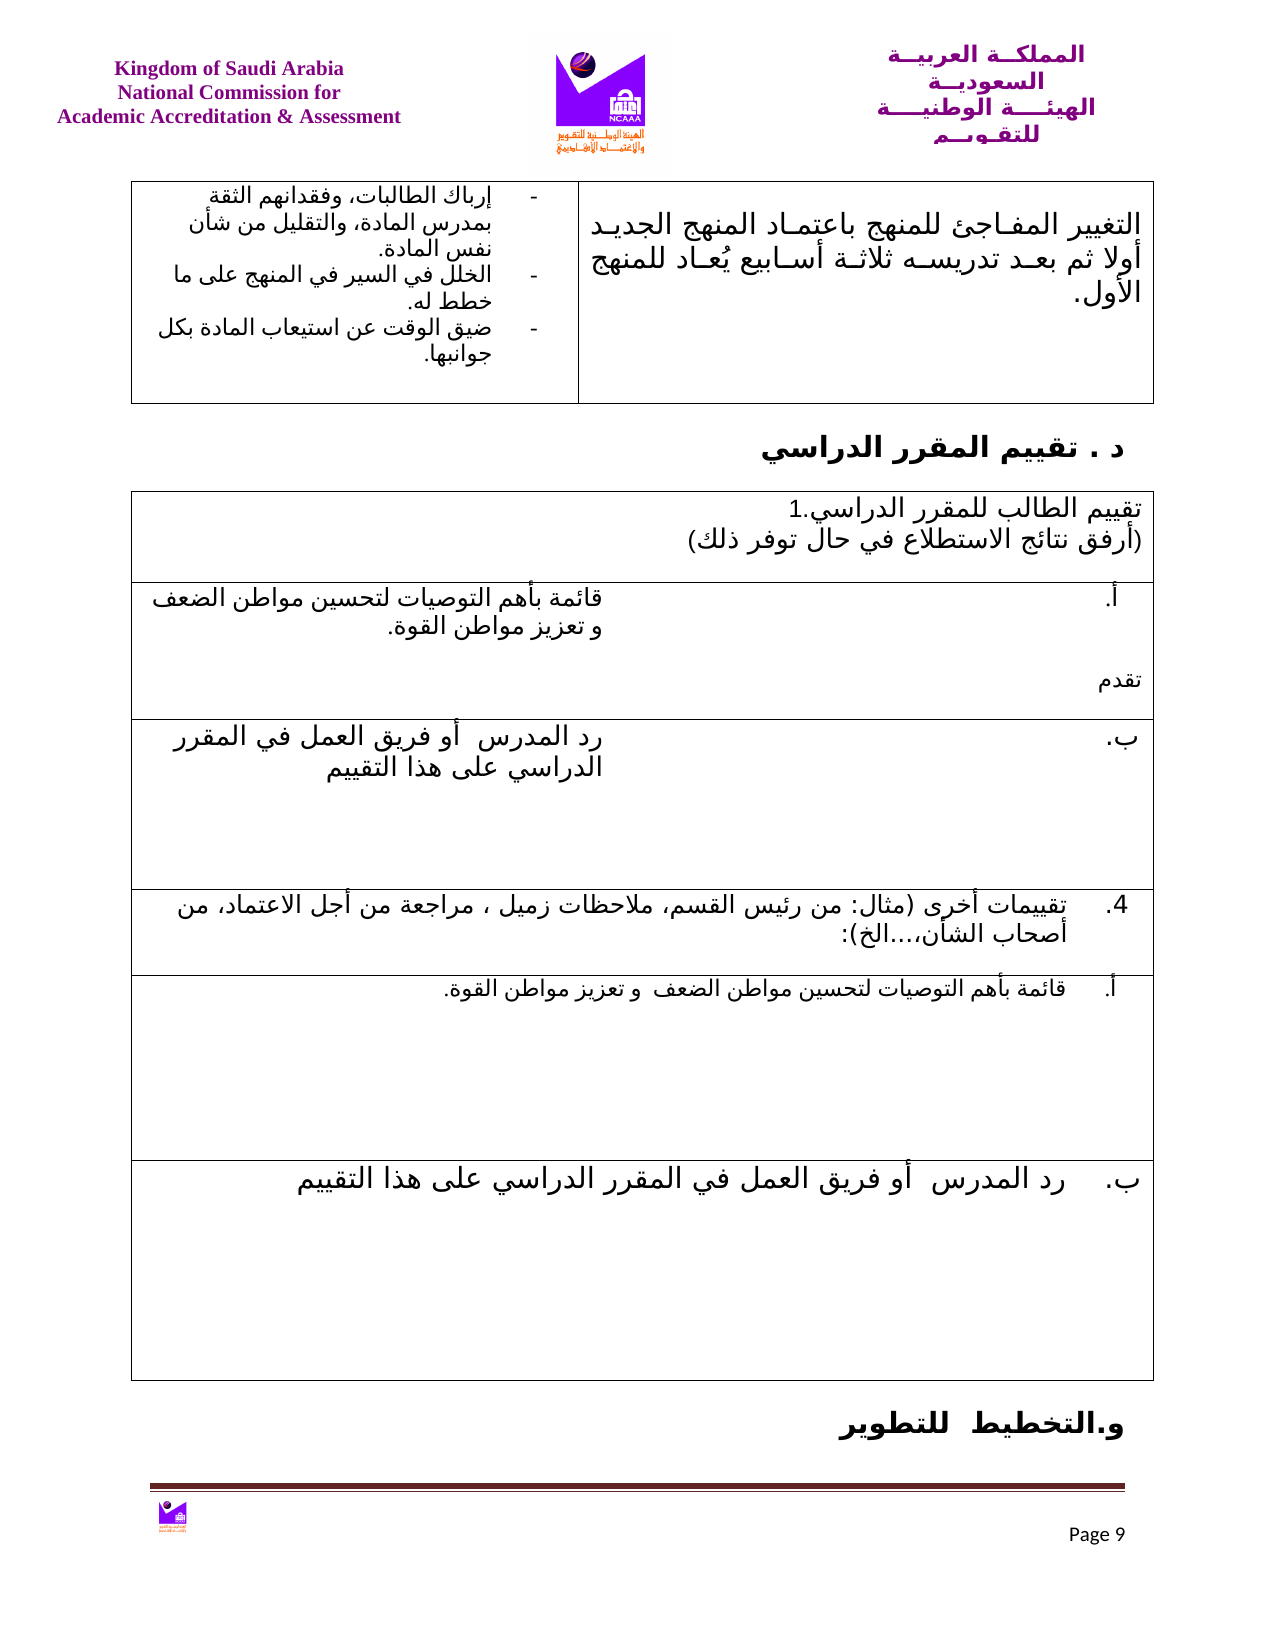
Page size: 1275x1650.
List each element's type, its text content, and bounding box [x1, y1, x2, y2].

table_cell إرباك الطالبات، وفقدانهم الثقة بمدرس المادة، والتقليل من شأن نفس المادة. الخلل في السير في المنهج على ما خطط له. ضيق الوقت عن استيعاب المادة بكل جوانبها. [132, 182, 578, 403]
table_cell قائمة بأهم التوصيات لتحسين مواطن الضعف و تعزيز مواطن القوة. تقدم [132, 583, 1153, 719]
table_cell رد المدرس أو فريق العمل في المقرر الدراسي على هذا التقييم [132, 720, 1153, 889]
table_cell قائمة بأهم التوصيات لتحسين مواطن الضعف و تعزيز مواطن القوة. [132, 976, 1153, 1160]
table_cell التغيير المفاجئ للمنهج باعتماد المنهج الجديد أولا ثم بعد تدريسه ثلاثة أسابيع يُعاد للمنهج الأول. [579, 182, 1153, 403]
table_cell تقييمات أخرى (مثال: من رئيس القسم، ملاحظات زميل ، مراجعة من أجل الاعتماد، من أصحاب الشأن،...الخ): [132, 890, 1153, 974]
table_cell رد المدرس أو فريق العمل في المقرر الدراسي على هذا التقييم [132, 1161, 1153, 1379]
picture [150, 1494, 195, 1541]
text د . تقييم المقرر الدراسي [150, 431, 1125, 465]
picture [527, 29, 673, 181]
table_header 1.تقييم الطالب للمقرر الدراسي (أرفق نتائج الاستطلاع في حال توفر ذلك) [132, 492, 1153, 582]
text و.التخطيط للتطوير [150, 1407, 1125, 1441]
